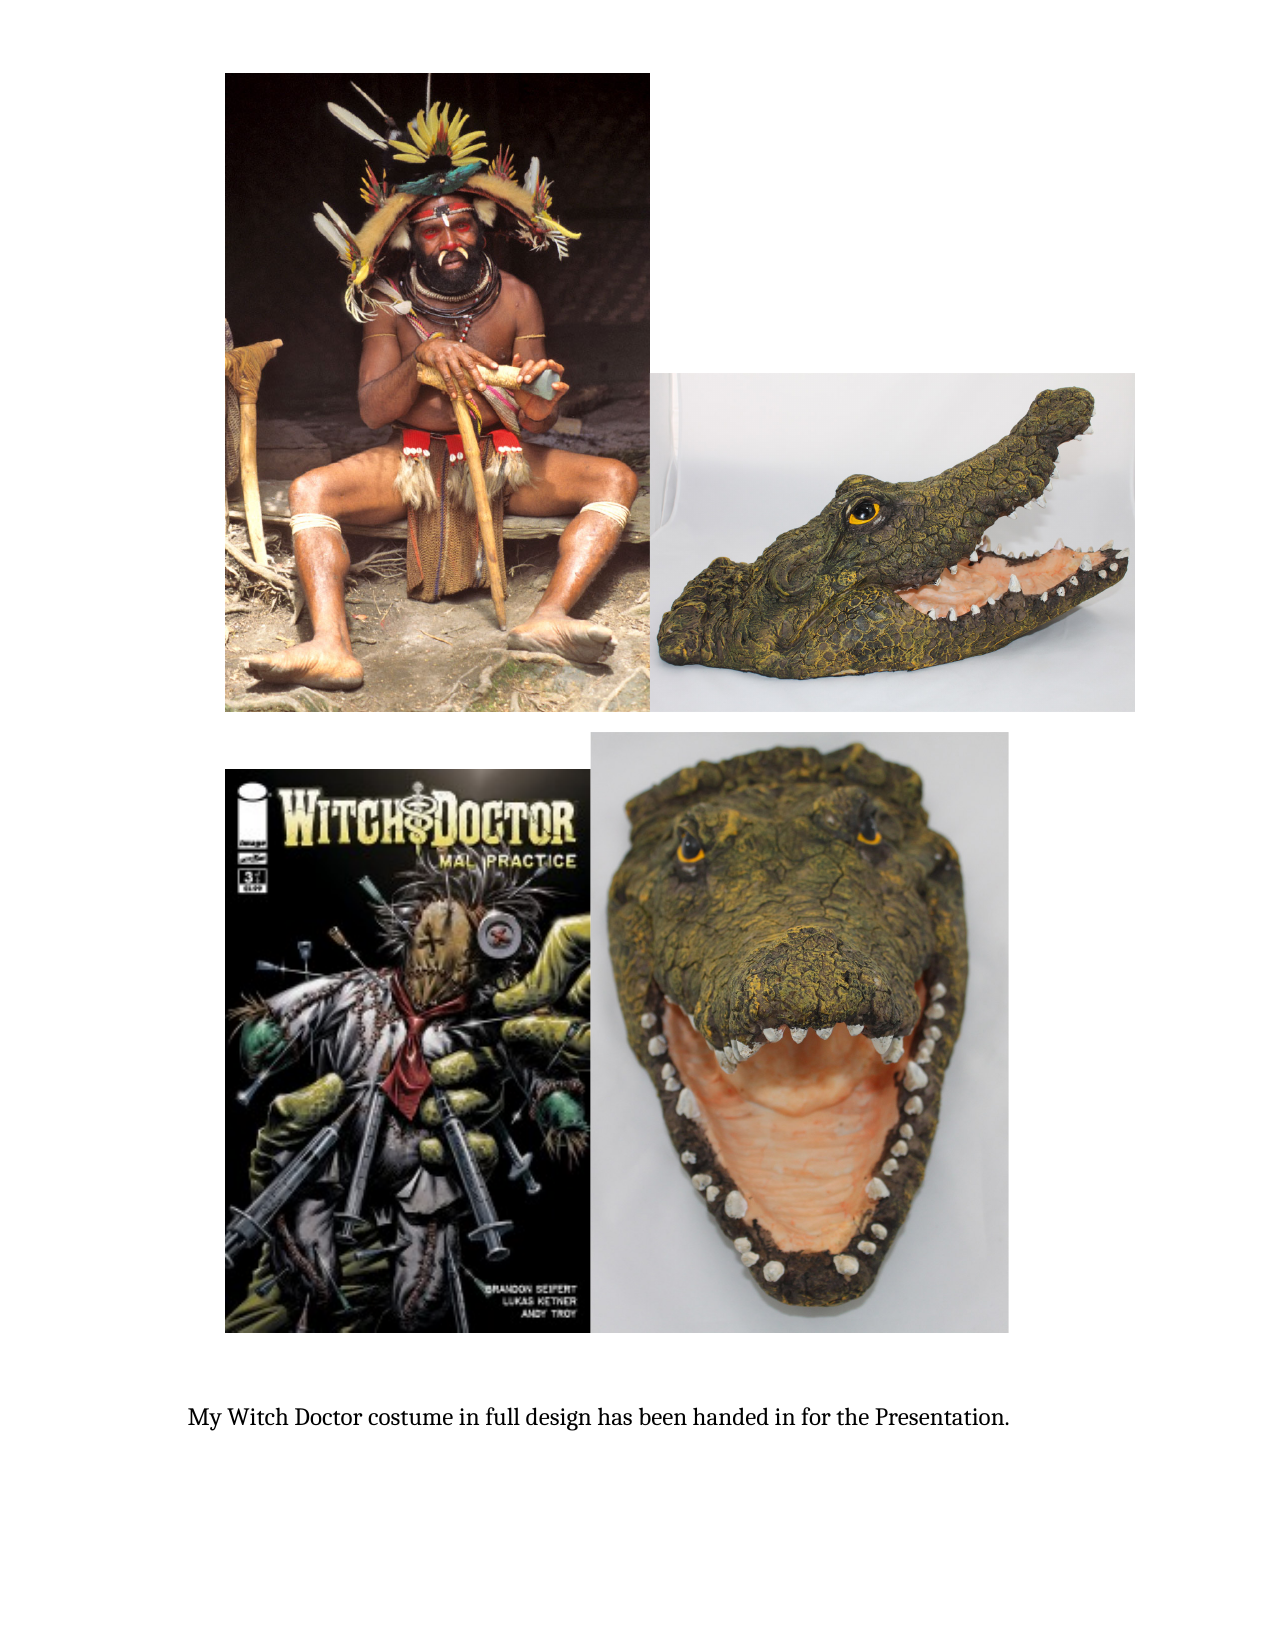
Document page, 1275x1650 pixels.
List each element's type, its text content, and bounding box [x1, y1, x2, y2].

picture [225, 73, 1135, 712]
text My Witch Doctor costume in full design has been handed in for the Presentation. [187, 1403, 1152, 1431]
picture [225, 732, 1009, 1333]
